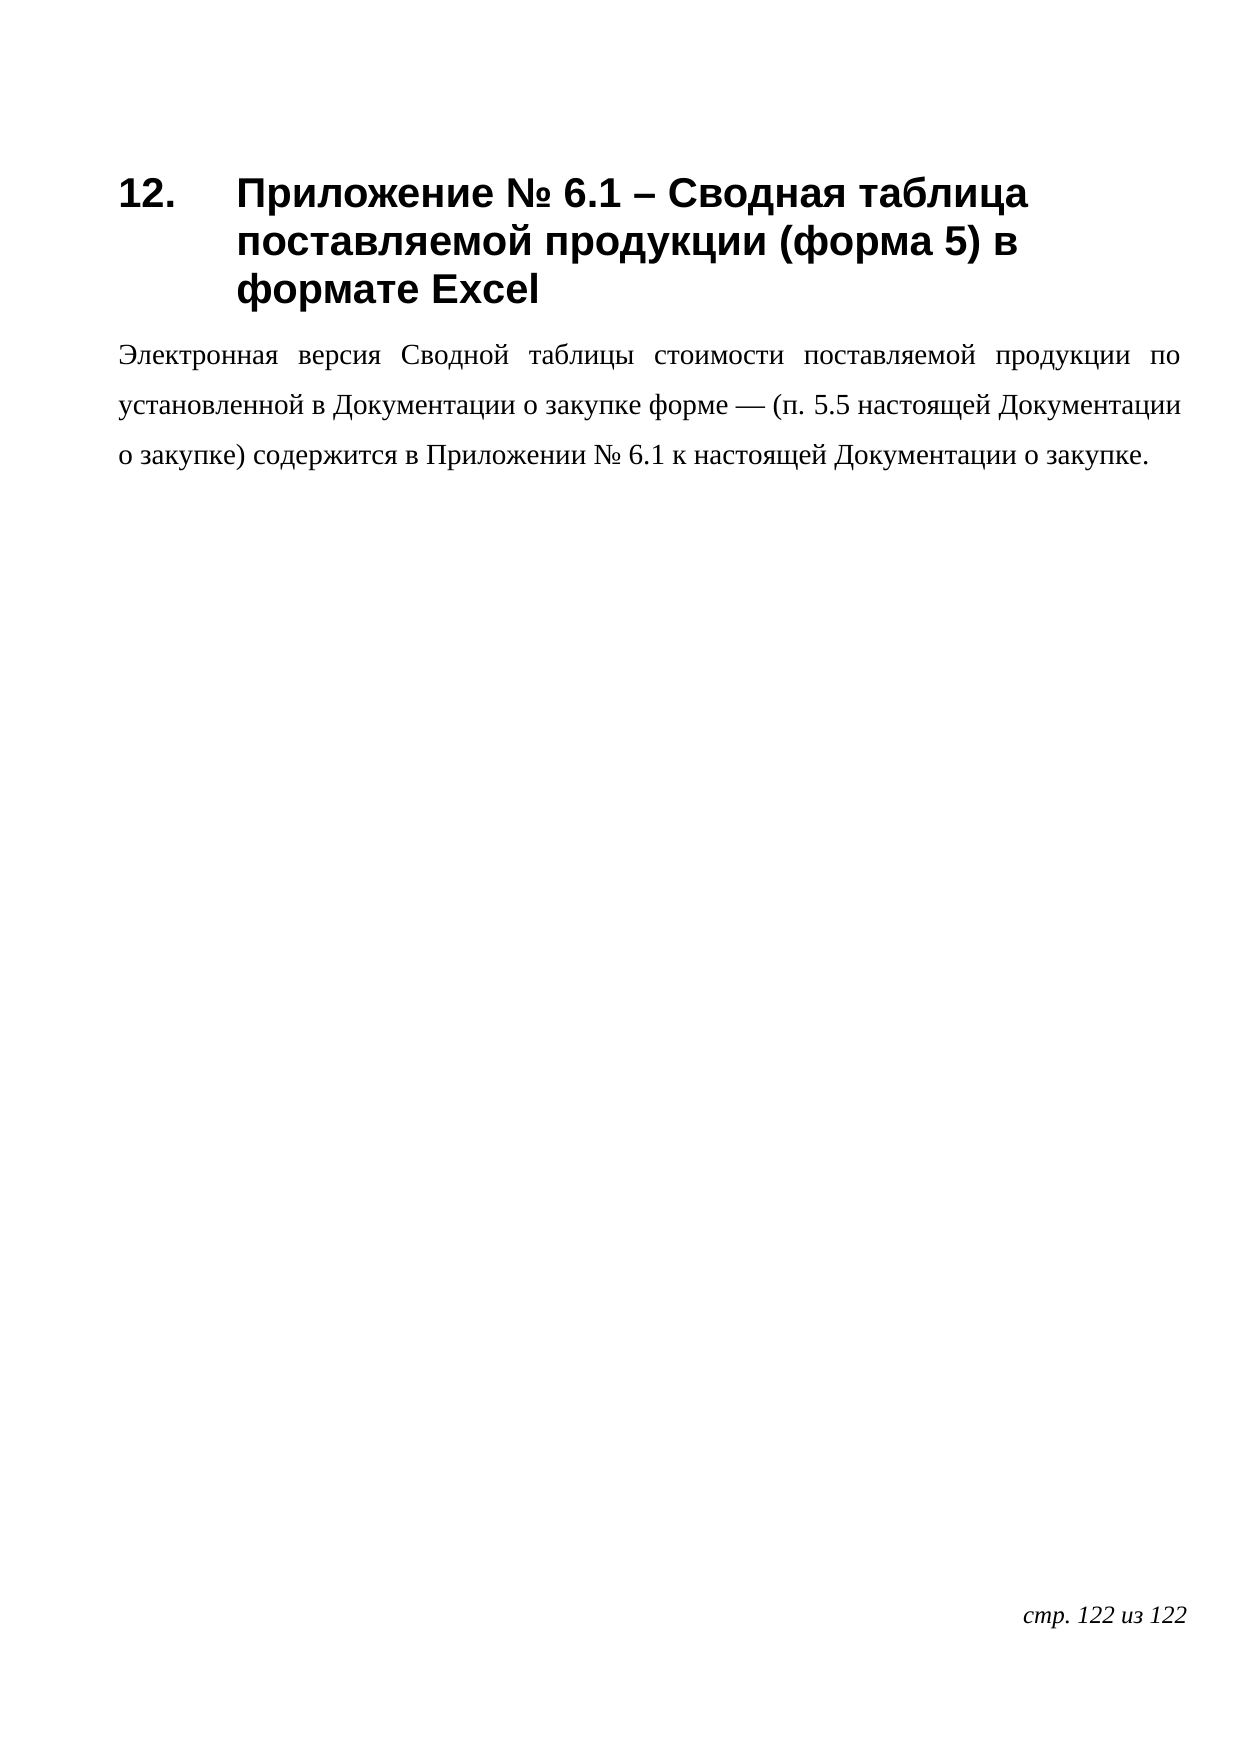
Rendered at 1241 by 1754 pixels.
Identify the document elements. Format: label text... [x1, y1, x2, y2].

text Электронная версия Сводной таблицы стоимости поставляемой продукции по установленной в Документации о закупке форме — (п. 5.5 настоящей Документации о закупке) содержится в Приложении № 6.1 к настоящей Документации о закупке. [118, 337, 1181, 471]
subtitle Приложение № 6.1 – Сводная таблица поставляемой продукции (форма 5) в формате Excel [118, 168, 1181, 312]
